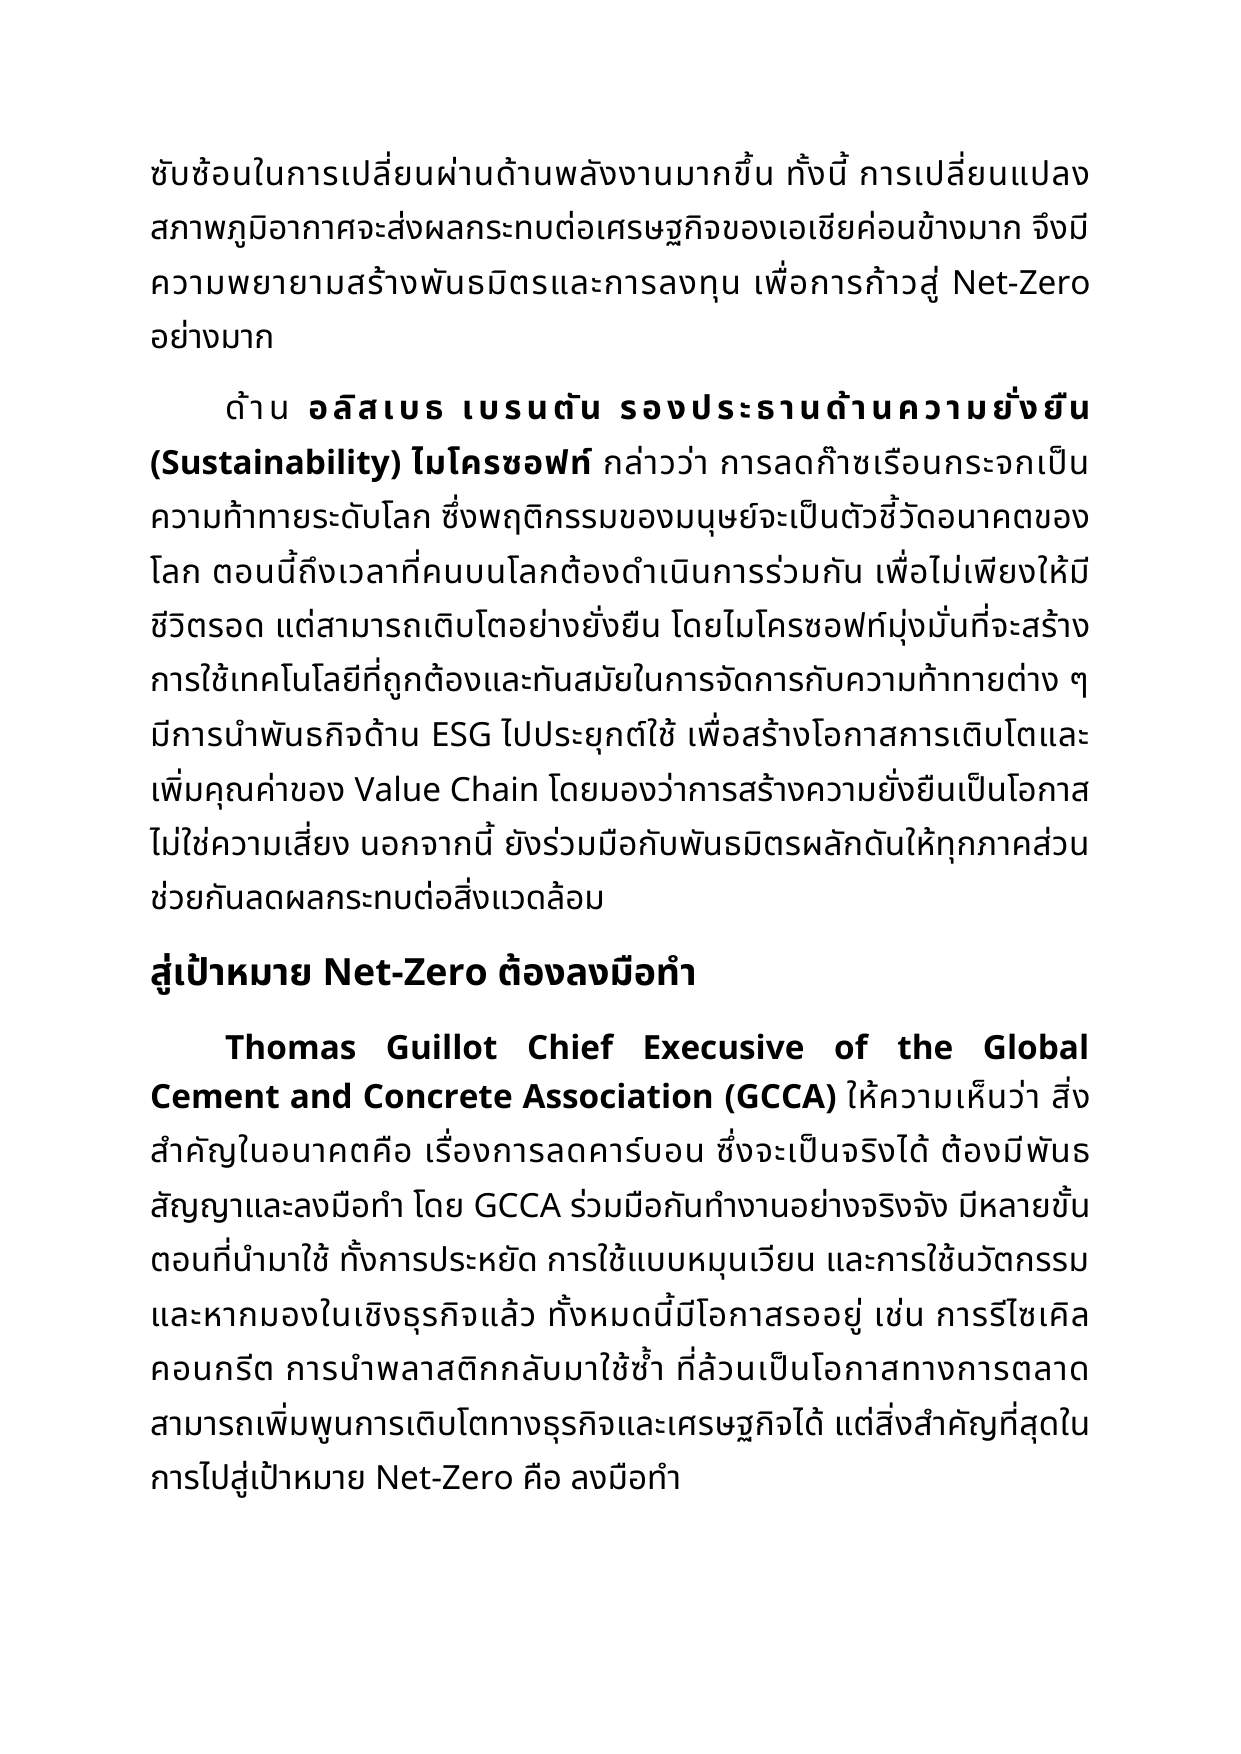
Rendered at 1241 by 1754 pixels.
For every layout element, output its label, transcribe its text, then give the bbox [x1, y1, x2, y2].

text สู่เป้าหมาย Net-Zero ต้องลงมือทำ [150, 945, 1090, 1002]
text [150, 150, 1090, 364]
text ด้าน อลิสเบธ เบรนตัน รองประธานด้านความยั่งยืน (Sustainability) ไมโครซอฟท์ กล่าวว่า การลดก๊าซเรือนกระจกเป็นความท้าทายระดับโลก ซึ่งพฤติกรรมของมนุษย์จะเป็นตัวชี้วัดอนาคตของโลก ตอนนี้ถึงเวลาที่คนบนโลกต้องดำเนินการร่วมกัน เพื่อไม่เพียงให้มีชีวิตรอด แต่สามารถเติบโตอย่างยั่งยืน โดยไมโครซอฟท์มุ่งมั่นที่จะสร้างการใช้เทคโนโลยีที่ถูกต้องและทันสมัยในการจัดการกับความท้าทายต่าง ๆ มีการนำพันธกิจด้าน ESG ไปประยุกต์ใช้ เพื่อสร้างโอกาสการเติบโตและเพิ่มคุณค่าของ Value Chain โดยมองว่าการสร้างความยั่งยืนเป็นโอกาสไม่ใช่ความเสี่ยง นอกจากนี้ ยังร่วมมือกับพันธมิตรผลักดันให้ทุกภาคส่วนช่วยกันลดผลกระทบต่อสิ่งแวดล้อม [150, 384, 1090, 925]
text Thomas Guillot Chief Execusive of the Global Cement and Concrete Association (GCCA) ให้ความเห็นว่า สิ่งสำคัญในอนาคตคือ เรื่องการลดคาร์บอน ซึ่งจะเป็นจริงได้ ต้องมีพันธสัญญาและลงมือทำ โดย GCCA ร่วมมือกันทำงานอย่างจริงจัง มีหลายขั้นตอนที่นำมาใช้ ทั้งการประหยัด การใช้แบบหมุนเวียน และการใช้นวัตกรรม และหากมองในเชิงธุรกิจแล้ว ทั้งหมดนี้มีโอกาสรออยู่ เช่น การรีไซเคิลคอนกรีต การนำพลาสติกกลับมาใช้ซ้ำ ที่ล้วนเป็นโอกาสทางการตลาดสามารถเพิ่มพูนการเติบโตทางธุรกิจและเศรษฐกิจได้ แต่สิ่งสำคัญที่สุดในการไปสู่เป้าหมาย Net-Zero คือ ลงมือทำ [150, 1023, 1090, 1504]
